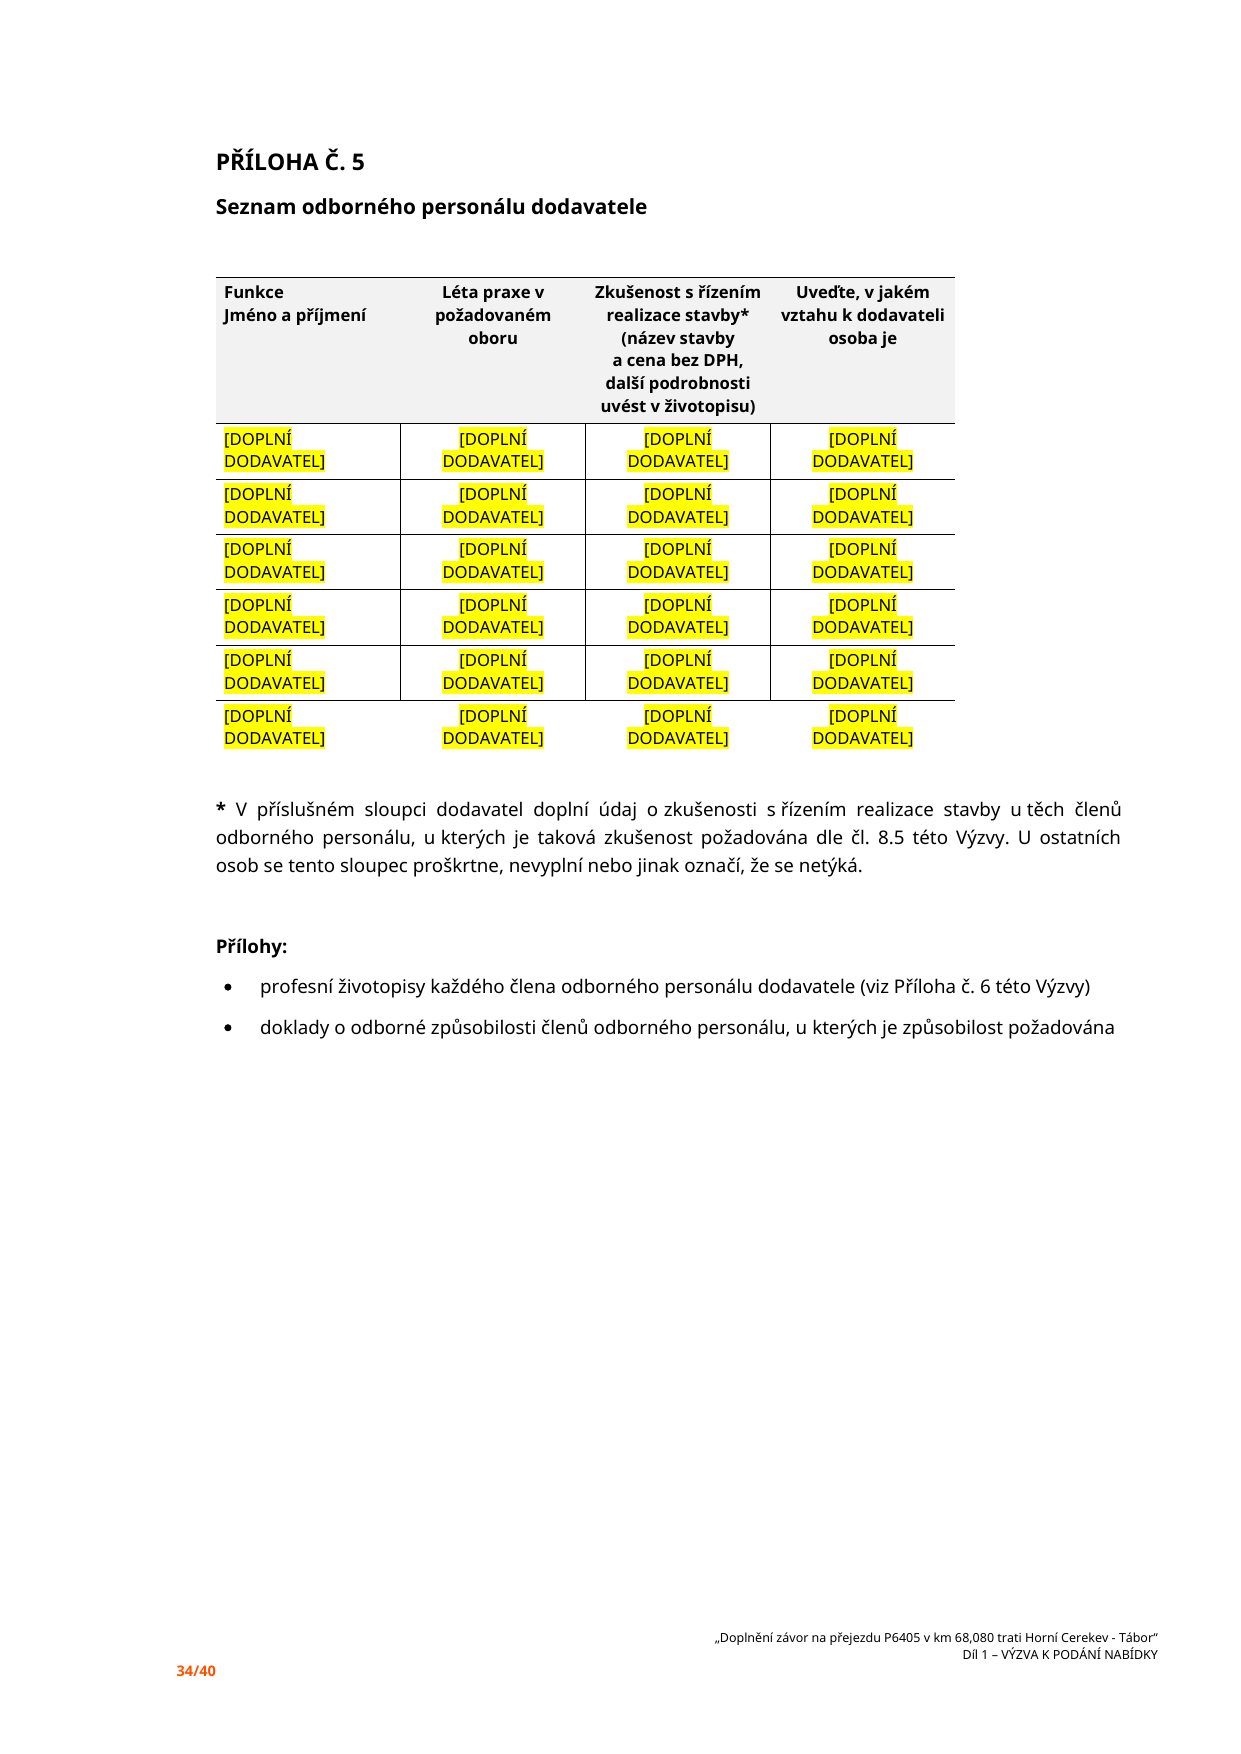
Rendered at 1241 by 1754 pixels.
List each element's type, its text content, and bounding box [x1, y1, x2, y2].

text Seznam odborného personálu dodavatele [216, 192, 1122, 221]
table_cell [DOPLNÍ DODAVATEL] [586, 535, 770, 589]
table_cell [DOPLNÍ DODAVATEL] [771, 424, 955, 478]
table_cell [DOPLNÍ DODAVATEL] [216, 535, 400, 589]
table_cell [DOPLNÍ DODAVATEL] [401, 701, 585, 756]
table_cell [DOPLNÍ DODAVATEL] [401, 590, 585, 645]
text * V příslušném sloupci dodavatel doplní údaj o zkušenosti s řízením realizace stavby u těch členů odborného personálu, u kterých je taková zkušenost požadována dle čl. 8.5 této Výzvy. U ostatních osob se tento sloupec proškrtne, nevyplní nebo jinak označí, že se netýká. [216, 796, 1122, 878]
text Příloha č. 5 [216, 146, 1122, 177]
table_cell [DOPLNÍ DODAVATEL] [586, 480, 770, 534]
table_cell [DOPLNÍ DODAVATEL] [216, 646, 400, 700]
table_cell [DOPLNÍ DODAVATEL] [401, 480, 585, 534]
text Přílohy: [216, 933, 1122, 959]
table_cell [DOPLNÍ DODAVATEL] [216, 424, 400, 478]
table_cell [DOPLNÍ DODAVATEL] [586, 646, 770, 700]
table_cell [DOPLNÍ DODAVATEL] [771, 535, 955, 589]
table_cell [DOPLNÍ DODAVATEL] [401, 424, 585, 478]
text doklady o odborné způsobilosti členů odborného personálu, u kterých je způsobilost požadována [224, 1014, 1122, 1040]
text profesní životopisy každého člena odborného personálu dodavatele (viz Příloha č. 6 této Výzvy) [224, 974, 1122, 999]
table_cell [DOPLNÍ DODAVATEL] [586, 424, 770, 478]
table_cell [DOPLNÍ DODAVATEL] [401, 535, 585, 589]
table_cell [DOPLNÍ DODAVATEL] [771, 480, 955, 534]
table_header Léta praxe v požadovaném oboru [401, 278, 585, 423]
table_cell [DOPLNÍ DODAVATEL] [216, 590, 400, 645]
table_header Uveďte, v jakém vztahu k dodavateli osoba je [770, 278, 955, 423]
table_cell [DOPLNÍ DODAVATEL] [401, 646, 585, 700]
table_cell [DOPLNÍ DODAVATEL] [771, 590, 955, 645]
table_header Funkce Jméno a příjmení [216, 278, 401, 423]
table_cell [DOPLNÍ DODAVATEL] [771, 646, 955, 700]
table_cell [DOPLNÍ DODAVATEL] [216, 701, 401, 756]
table_cell [DOPLNÍ DODAVATEL] [585, 701, 770, 756]
table_cell [DOPLNÍ DODAVATEL] [770, 701, 955, 756]
table_cell [DOPLNÍ DODAVATEL] [586, 590, 770, 645]
table_cell [DOPLNÍ DODAVATEL] [216, 480, 400, 534]
table_header Zkušenost s řízením realizace stavby* (název stavby a cena bez DPH, další podrobnosti uvést v životopisu) [585, 278, 770, 423]
